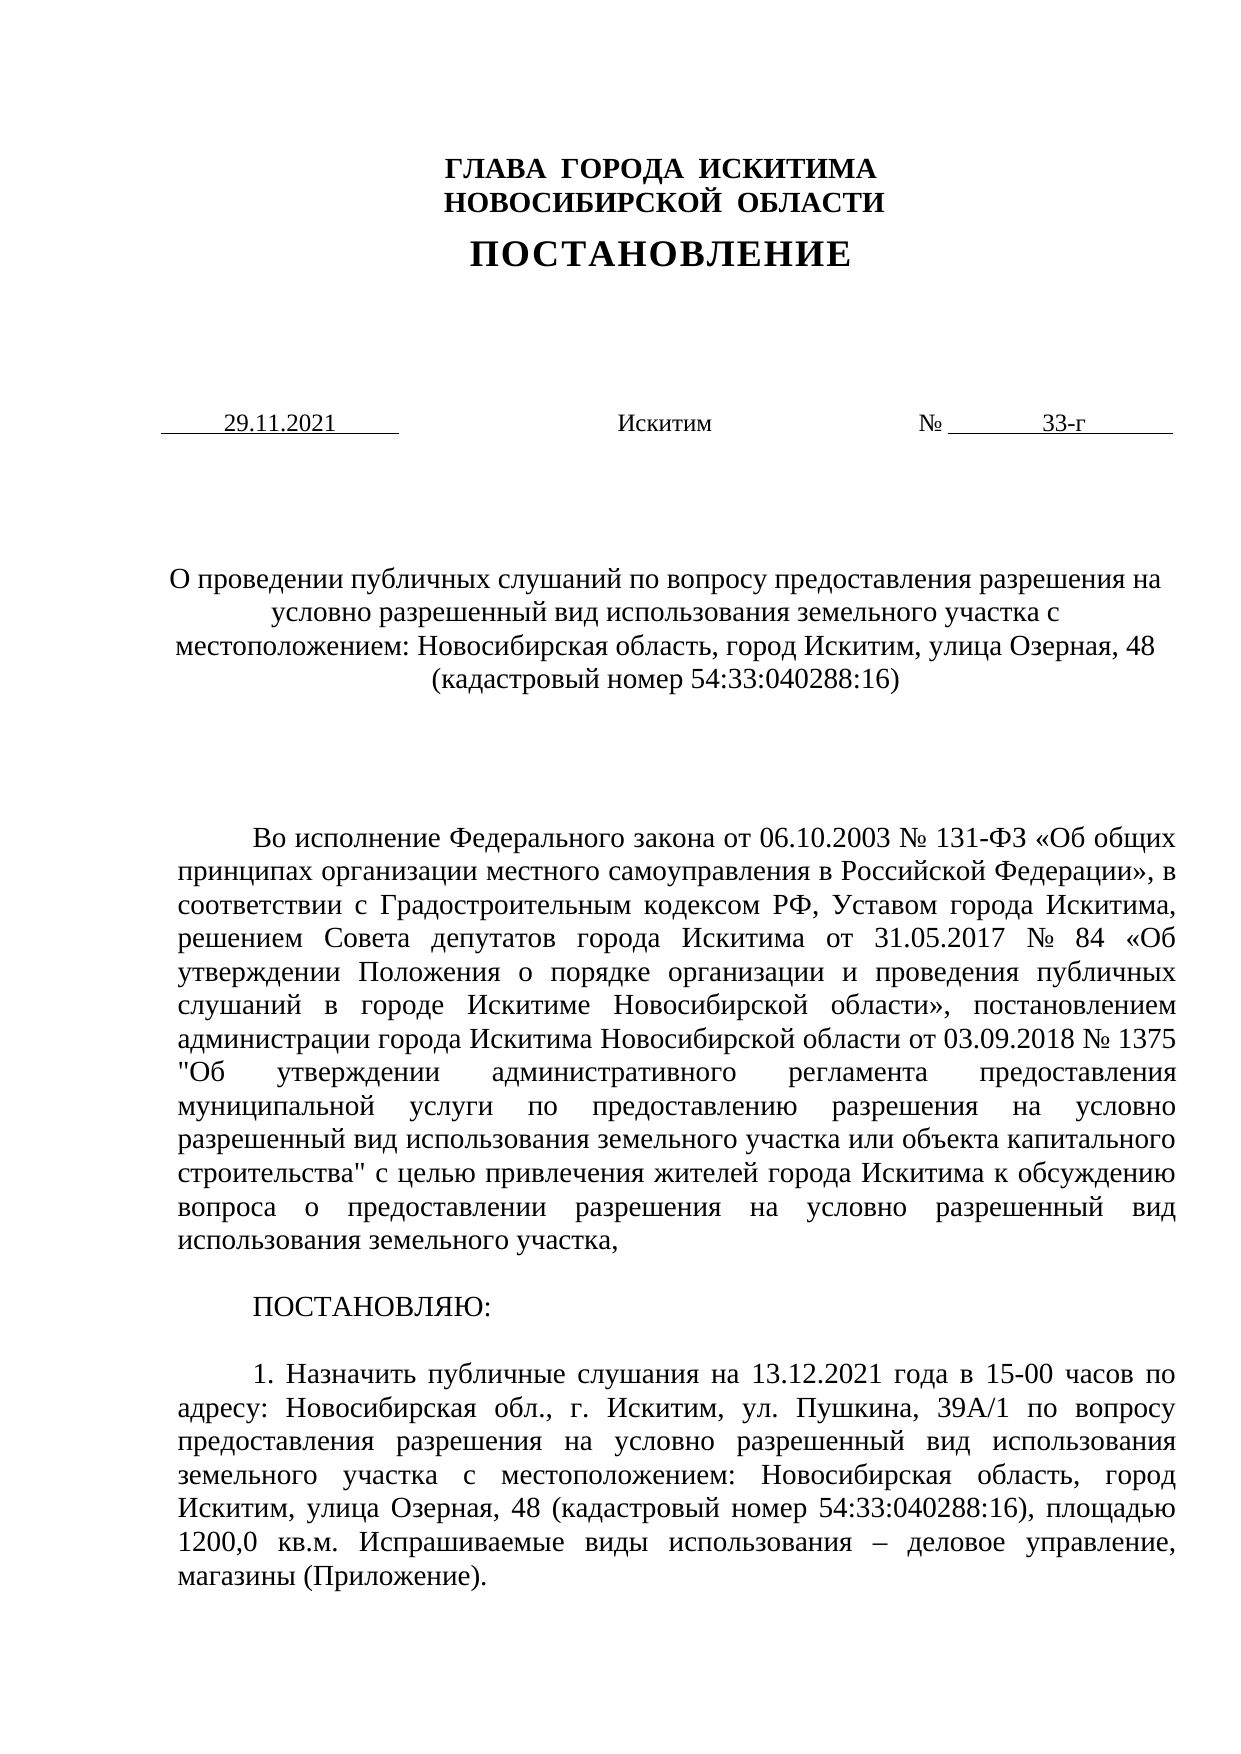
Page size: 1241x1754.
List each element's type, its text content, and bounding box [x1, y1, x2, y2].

text 1. Назначить публичные слушания на 13.12.2021 года в 15-00 часов по адресу: Новосибирская обл., г. Искитим, ул. Пушкина, 39А/1 по вопросу предоставления разрешения на условно разрешенный вид использования земельного участка с местоположением: Новосибирская область, город Искитим, улица Озерная, 48 (кадастровый номер 54:33:040288:16), площадью 1200,0 кв.м. Испрашиваемые виды использования – деловое управление, магазины (Приложение). [177, 1356, 1177, 1591]
text Во исполнение Федерального закона от 06.10.2003 № 131-ФЗ «Об общих принципах организации местного самоуправления в Российской Федерации», в соответствии с Градостроительным кодексом РФ, Уставом города Искитима, решением Совета депутатов города Искитима от 31.05.2017 № 84 «Об утверждении Положения о порядке организации и проведения публичных слушаний в городе Искитиме Новосибирской области», постановлением администрации города Искитима Новосибирской области от 03.09.2018 № 1375 "Об утверждении административного регламента предоставления муниципальной услуги по предоставлению разрешения на условно разрешенный вид использования земельного участка или объекта капитального строительства" с целью привлечения жителей города Искитима к обсуждению вопроса о предоставлении разрешения на условно разрешенный вид использования земельного участка, [177, 820, 1177, 1256]
text ПОСТАНОВЛЯЮ: [177, 1289, 1177, 1323]
